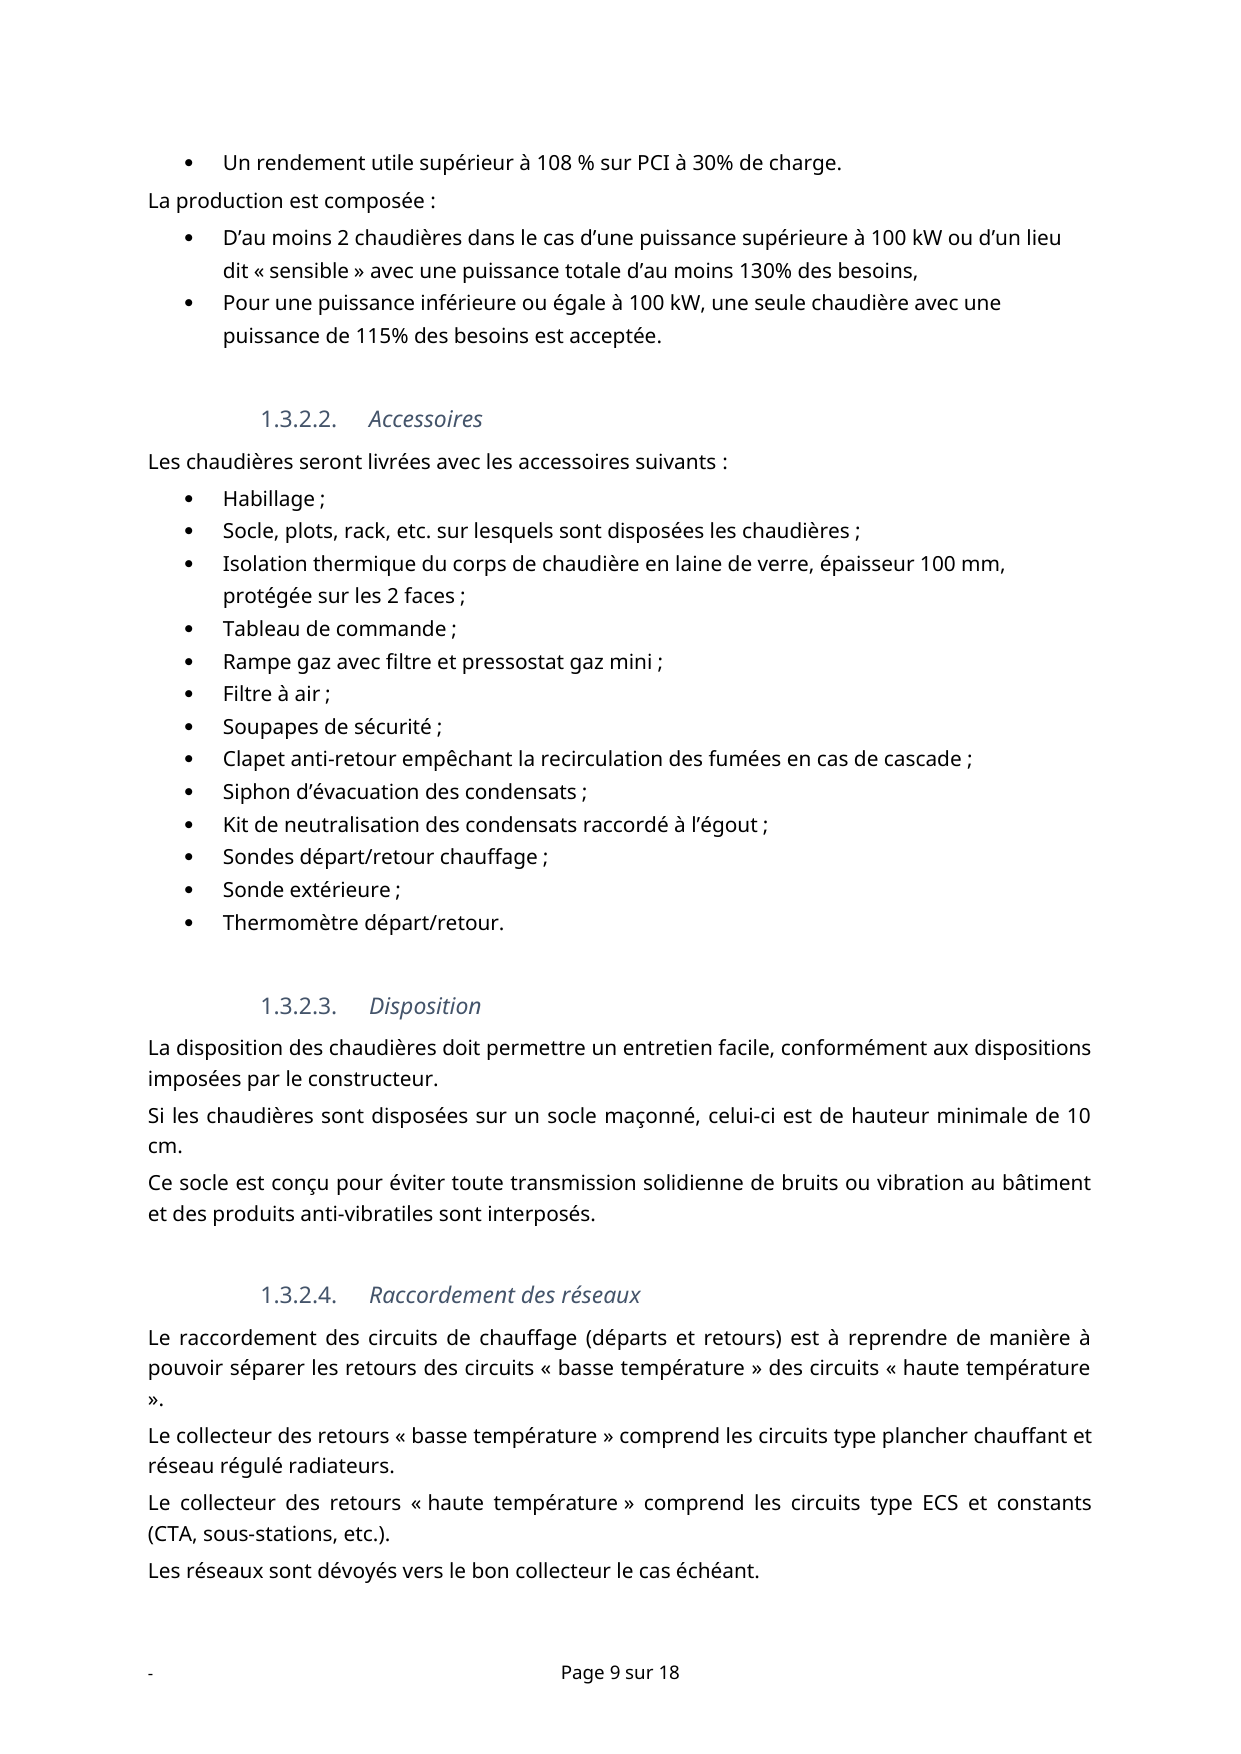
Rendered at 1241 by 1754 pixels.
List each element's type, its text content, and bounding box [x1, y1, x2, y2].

list Tableau de commande ; [185, 614, 1093, 643]
text Les réseaux sont dévoyés vers le bon collecteur le cas échéant. [148, 1556, 1093, 1584]
list D’au moins 2 chaudières dans le cas d’une puissance supérieure à 100 kW ou d’un lieu dit « sensible » avec une puissance totale d’au moins 130% des besoins, [185, 223, 1093, 284]
list Thermomètre départ/retour. [185, 908, 1093, 936]
text Les chaudières seront livrées avec les accessoires suivants : [148, 447, 1093, 475]
list Filtre à air ; [185, 679, 1093, 708]
list Soupapes de sécurité ; [185, 712, 1093, 740]
list Siphon d’évacuation des condensats ; [185, 777, 1093, 806]
text Si les chaudières sont disposées sur un socle maçonné, celui-ci est de hauteur minimale de 10 cm. [148, 1101, 1093, 1160]
list Rampe gaz avec filtre et pressostat gaz mini ; [185, 647, 1093, 675]
list Habillage ; [185, 484, 1093, 512]
list Sonde extérieure ; [185, 875, 1093, 903]
list Isolation thermique du corps de chaudière en laine de verre, épaisseur 100 mm, protégée sur les 2 faces ; [185, 549, 1093, 610]
subtitle Raccordement des réseaux [260, 1279, 1093, 1310]
text La disposition des chaudières doit permettre un entretien facile, conformément aux dispositions imposées par le constructeur. [148, 1033, 1093, 1092]
list Kit de neutralisation des condensats raccordé à l’égout ; [185, 810, 1093, 838]
subtitle Disposition [260, 989, 1093, 1021]
text Le raccordement des circuits de chauffage (départs et retours) est à reprendre de manière à pouvoir séparer les retours des circuits « basse température » des circuits « haute température ». [148, 1323, 1093, 1412]
subtitle Accessoires [260, 403, 1093, 434]
text La production est composée : [148, 186, 1093, 215]
text Le collecteur des retours « haute température » comprend les circuits type ECS et constants (CTA, sous-stations, etc.). [148, 1488, 1093, 1547]
list Clapet anti-retour empêchant la recirculation des fumées en cas de cascade ; [185, 744, 1093, 773]
list Sondes départ/retour chauffage ; [185, 842, 1093, 871]
list Socle, plots, rack, etc. sur lesquels sont disposées les chaudières ; [185, 516, 1093, 545]
text Le collecteur des retours « basse température » comprend les circuits type plancher chauffant et réseau régulé radiateurs. [148, 1421, 1093, 1480]
list Pour une puissance inférieure ou égale à 100 kW, une seule chaudière avec une puissance de 115% des besoins est acceptée. [185, 288, 1093, 349]
text Ce socle est conçu pour éviter toute transmission solidienne de bruits ou vibration au bâtiment et des produits anti-vibratiles sont interposés. [148, 1168, 1093, 1227]
list Un rendement utile supérieur à 108 % sur PCI à 30% de charge. [185, 148, 1093, 176]
